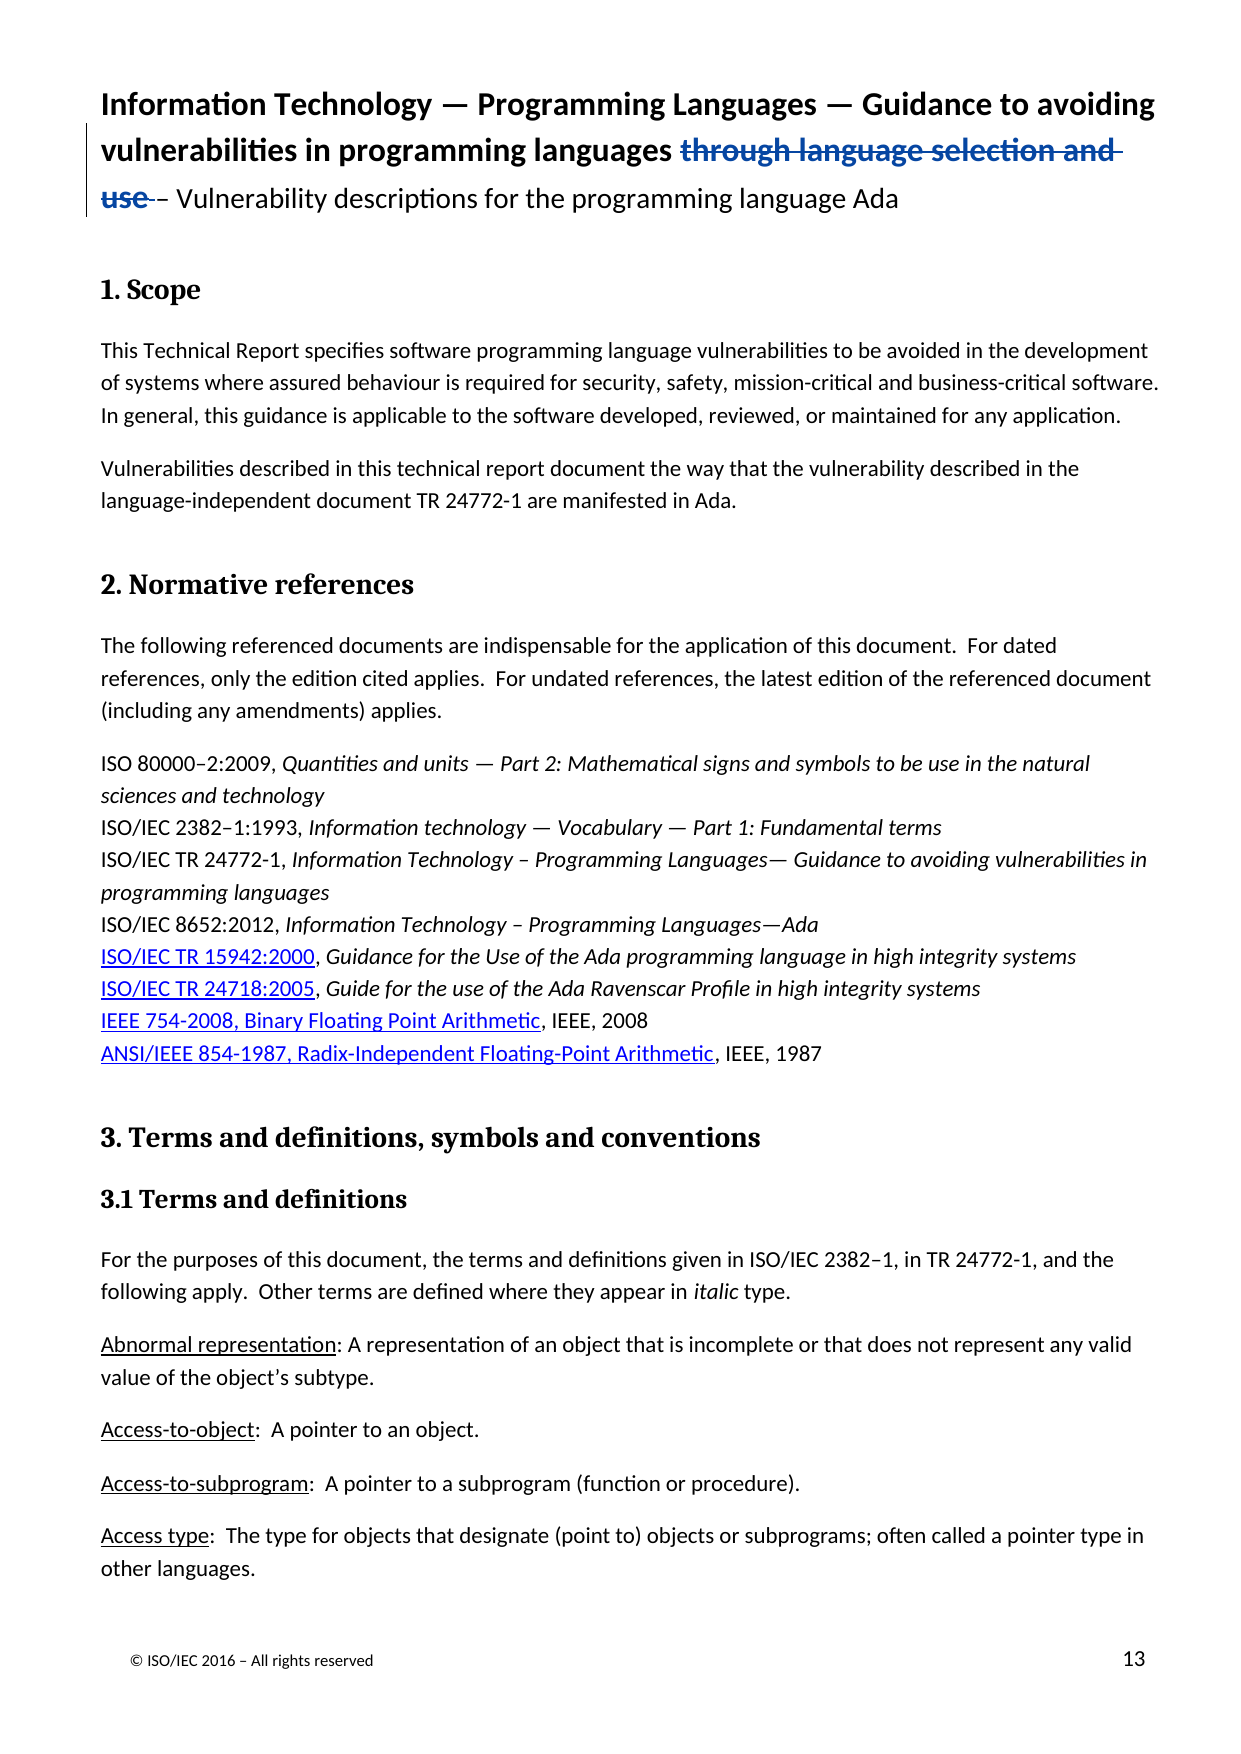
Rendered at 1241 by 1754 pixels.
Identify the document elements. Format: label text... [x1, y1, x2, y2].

text ISO/IEC 8652:2012, Information Technology – Programming Languages—Ada [101, 910, 1164, 938]
subtitle 2. Normative references [101, 568, 1164, 602]
text Vulnerabilities described in this technical report document the way that the vulnerability described in the language-independent document TR 24772-1 are manifested in Ada. [101, 454, 1164, 514]
text Abnormal representation: A representation of an object that is incomplete or that does not represent any valid value of the object’s subtype. [101, 1330, 1164, 1391]
subtitle 3. Terms and definitions, symbols and conventions [101, 1121, 1164, 1154]
subtitle 3.1 Terms and definitions [101, 1184, 1164, 1216]
subtitle 1. Scope [101, 273, 1164, 306]
text IEEE 754-2008, Binary Floating Point Arithmetic, IEEE, 2008 [101, 1007, 1164, 1034]
text ISO/IEC TR 24772-1, Information Technology – Programming Languages— Guidance to avoiding vulnerabilities in programming languages [101, 846, 1164, 906]
text This Technical Report specifies software programming language vulnerabilities to be avoided in the development of systems where assured behaviour is required for security, safety, mission-critical and business-critical software. In general, this guidance is applicable to the software developed, reviewed, or maintained for any application. [101, 336, 1164, 429]
text Access type: The type for objects that designate (point to) objects or subprograms; often called a pointer type in other languages. [101, 1522, 1164, 1582]
text ISO/IEC 2382–1:1993, Information technology — Vocabulary — Part 1: Fundamental terms [101, 813, 1164, 841]
text Access-to-subprogram: A pointer to a subprogram (function or procedure). [101, 1469, 1164, 1497]
text The following referenced documents are indispensable for the application of this document. For dated references, only the edition cited applies. For undated references, the latest edition of the referenced document (including any amendments) applies. [101, 632, 1164, 724]
text ANSI/IEEE 854-1987, Radix-Independent Floating-Point Arithmetic, IEEE, 1987 [101, 1039, 1164, 1067]
text ISO/IEC TR 15942:2000, Guidance for the Use of the Ada programming language in high integrity systems [101, 942, 1164, 970]
text Access-to-object: A pointer to an object. [101, 1416, 1164, 1444]
text ISO/IEC TR 24718:2005, Guide for the use of the Ada Ravenscar Profile in high integrity systems [101, 974, 1164, 1002]
text Information Technology — Programming Languages — Guidance to avoiding vulnerabilities in programming languages – Vulnerability descriptions for the programming language Ada [101, 82, 1164, 217]
text ISO 80000–2:2009, Quantities and units — Part 2: Mathematical signs and symbols to be use in the natural sciences and technology [101, 749, 1164, 809]
text For the purposes of this document, the terms and definitions given in ISO/IEC 2382–1, in TR 24772-1, and the following apply. Other terms are defined where they appear in italic type. [101, 1245, 1164, 1305]
